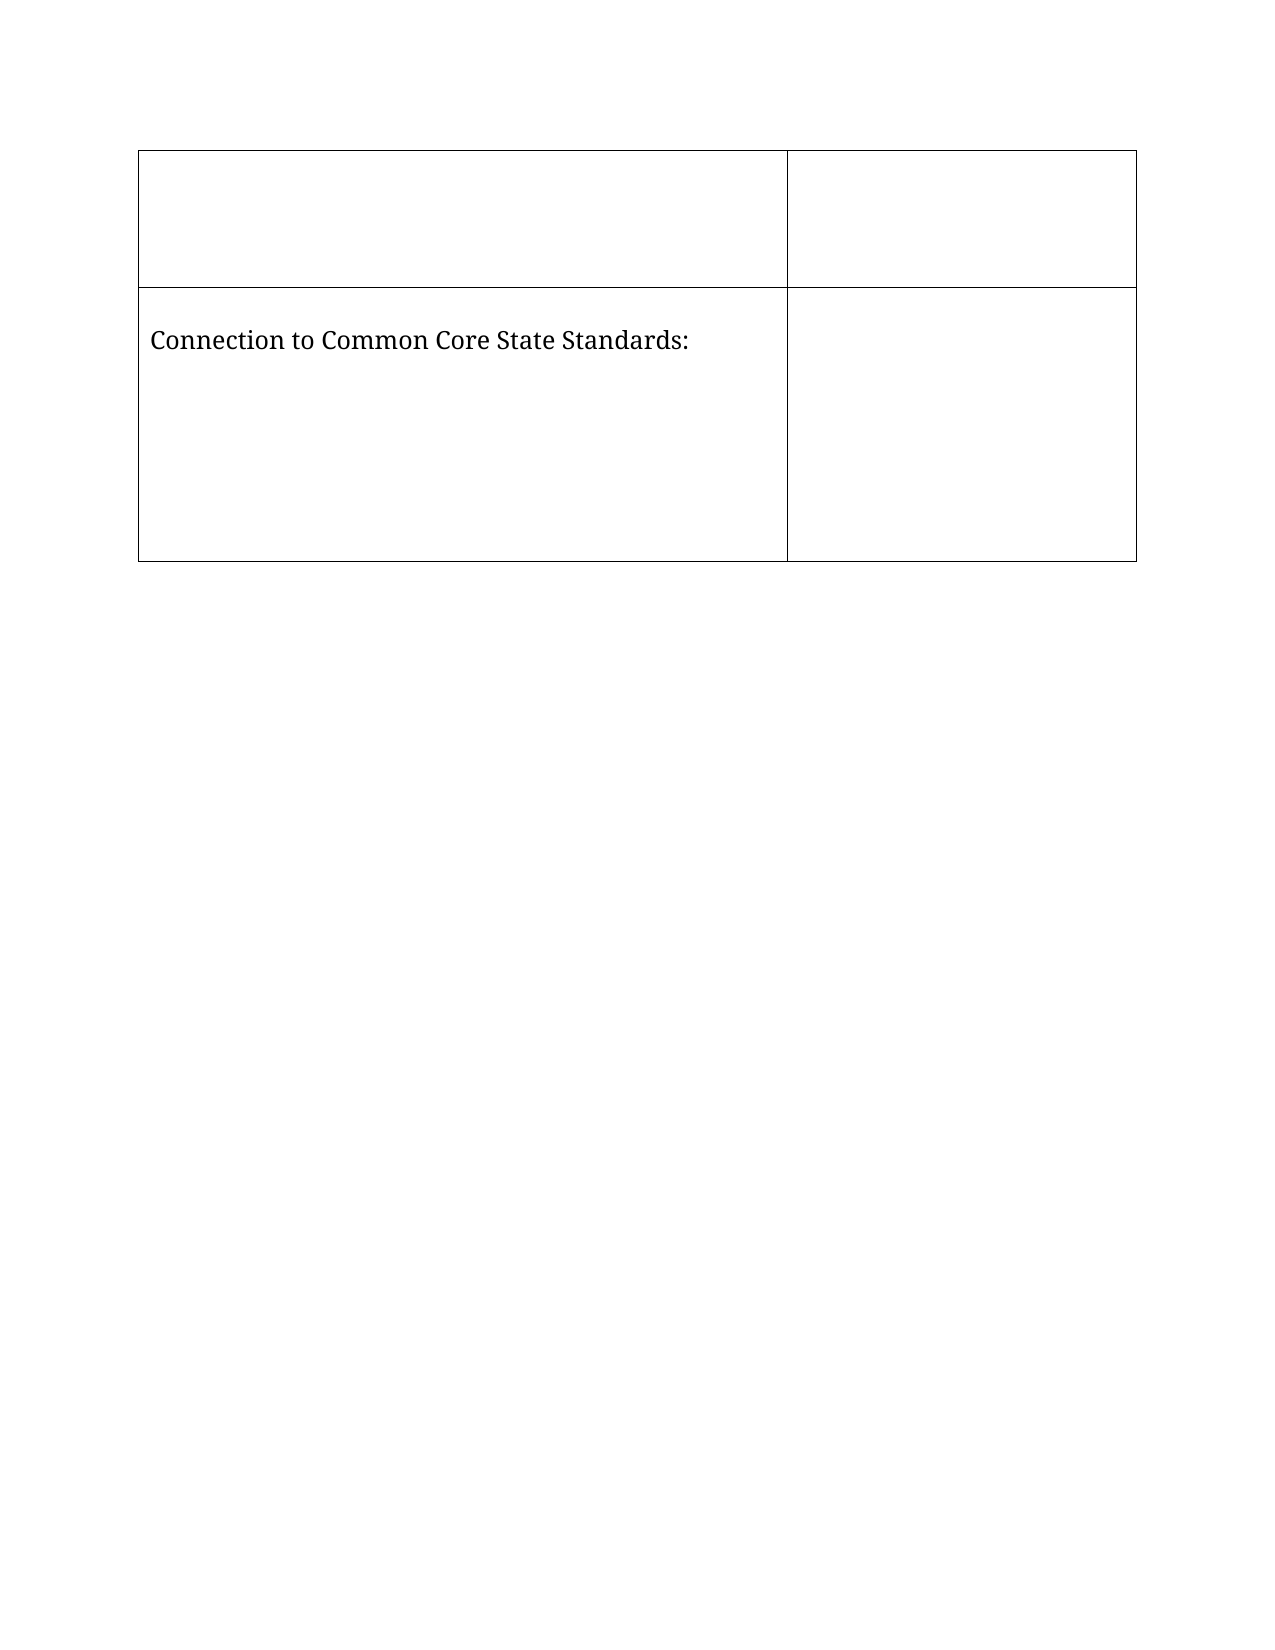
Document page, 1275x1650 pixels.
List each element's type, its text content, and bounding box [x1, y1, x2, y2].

table_cell Connection to Common Core State Standards: [139, 288, 787, 561]
table_cell [788, 288, 1136, 561]
table_cell [788, 151, 1136, 287]
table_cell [139, 151, 787, 287]
